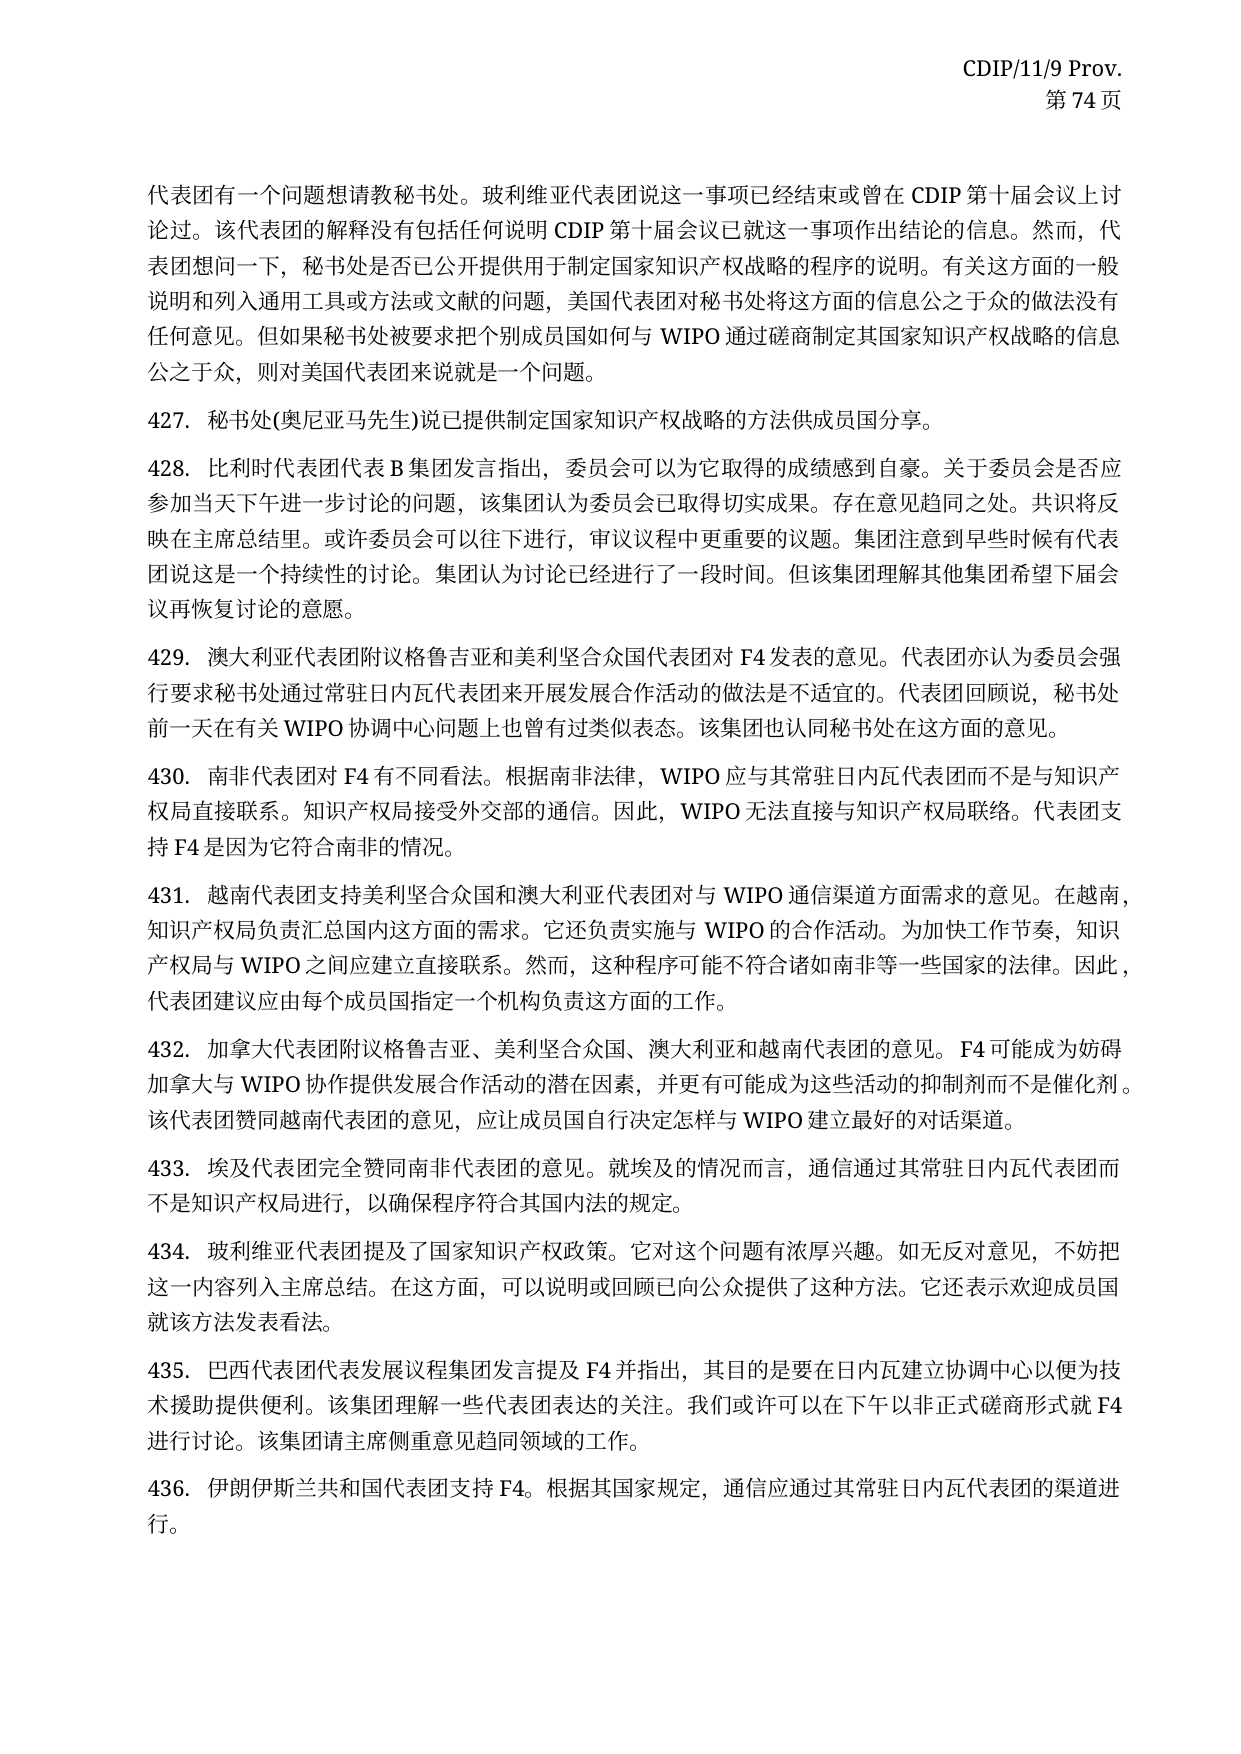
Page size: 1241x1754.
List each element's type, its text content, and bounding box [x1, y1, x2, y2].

list 澳大利亚代表团附议格鲁吉亚和美利坚合众国代表团对F4发表的意见。代表团亦认为委员会强行要求秘书处通过常驻日内瓦代表团来开展发展合作活动的做法是不适宜的。代表团回顾说，秘书处前一天在有关WIPO协调中心问题上也曾有过类似表态。该集团也认同秘书处在这方面的意见。 [148, 637, 1122, 743]
list 越南代表团支持美利坚合众国和澳大利亚代表团对与WIPO通信渠道方面需求的意见。在越南，知识产权局负责汇总国内这方面的需求。它还负责实施与WIPO的合作活动。为加快工作节奏，知识产权局与WIPO之间应建立直接联系。然而，这种程序可能不符合诸如南非等一些国家的法律。因此，代表团建议应由每个成员国指定一个机构负责这方面的工作。 [148, 874, 1122, 1016]
list 伊朗伊斯兰共和国代表团支持F4。根据其国家规定，通信应通过其常驻日内瓦代表团的渠道进行。 [148, 1468, 1122, 1539]
list 加拿大代表团附议格鲁吉亚、美利坚合众国、澳大利亚和越南代表团的意见。F4可能成为妨碍加拿大与WIPO协作提供发展合作活动的潜在因素，并更有可能成为这些活动的抑制剂而不是催化剂。该代表团赞同越南代表团的意见，应让成员国自行决定怎样与WIPO建立最好的对话渠道。 [148, 1028, 1122, 1134]
list 埃及代表团完全赞同南非代表团的意见。就埃及的情况而言，通信通过其常驻日内瓦代表团而不是知识产权局进行，以确保程序符合其国内法的规定。 [148, 1147, 1122, 1218]
list 南非代表团对F4有不同看法。根据南非法律，WIPO应与其常驻日内瓦代表团而不是与知识产权局直接联系。知识产权局接受外交部的通信。因此，WIPO无法直接与知识产权局联络。代表团支持F4是因为它符合南非的情况。 [148, 755, 1122, 862]
list 秘书处(奥尼亚马先生)说已提供制定国家知识产权战略的方法供成员国分享。 [148, 399, 1122, 434]
list 玻利维亚代表团提及了国家知识产权政策。它对这个问题有浓厚兴趣。如无反对意见，不妨把这一内容列入主席总结。在这方面，可以说明或回顾已向公众提供了这种方法。它还表示欢迎成员国就该方法发表看法。 [148, 1230, 1122, 1337]
list 比利时代表团代表B集团发言指出，委员会可以为它取得的成绩感到自豪。关于委员会是否应参加当天下午进一步讨论的问题，该集团认为委员会已取得切实成果。存在意见趋同之处。共识将反映在主席总结里。或许委员会可以往下进行，审议议程中更重要的议题。集团注意到早些时候有代表团说这是一个持续性的讨论。集团认为讨论已经进行了一段时间。但该集团理解其他集团希望下届会议再恢复讨论的意愿。 [148, 447, 1122, 624]
list 巴西代表团代表发展议程集团发言提及F4并指出，其目的是要在日内瓦建立协调中心以便为技术援助提供便利。该集团理解一些代表团表达的关注。我们或许可以在下午以非正式磋商形式就F4进行讨论。该集团请主席侧重意见趋同领域的工作。 [148, 1349, 1122, 1455]
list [148, 174, 1122, 387]
